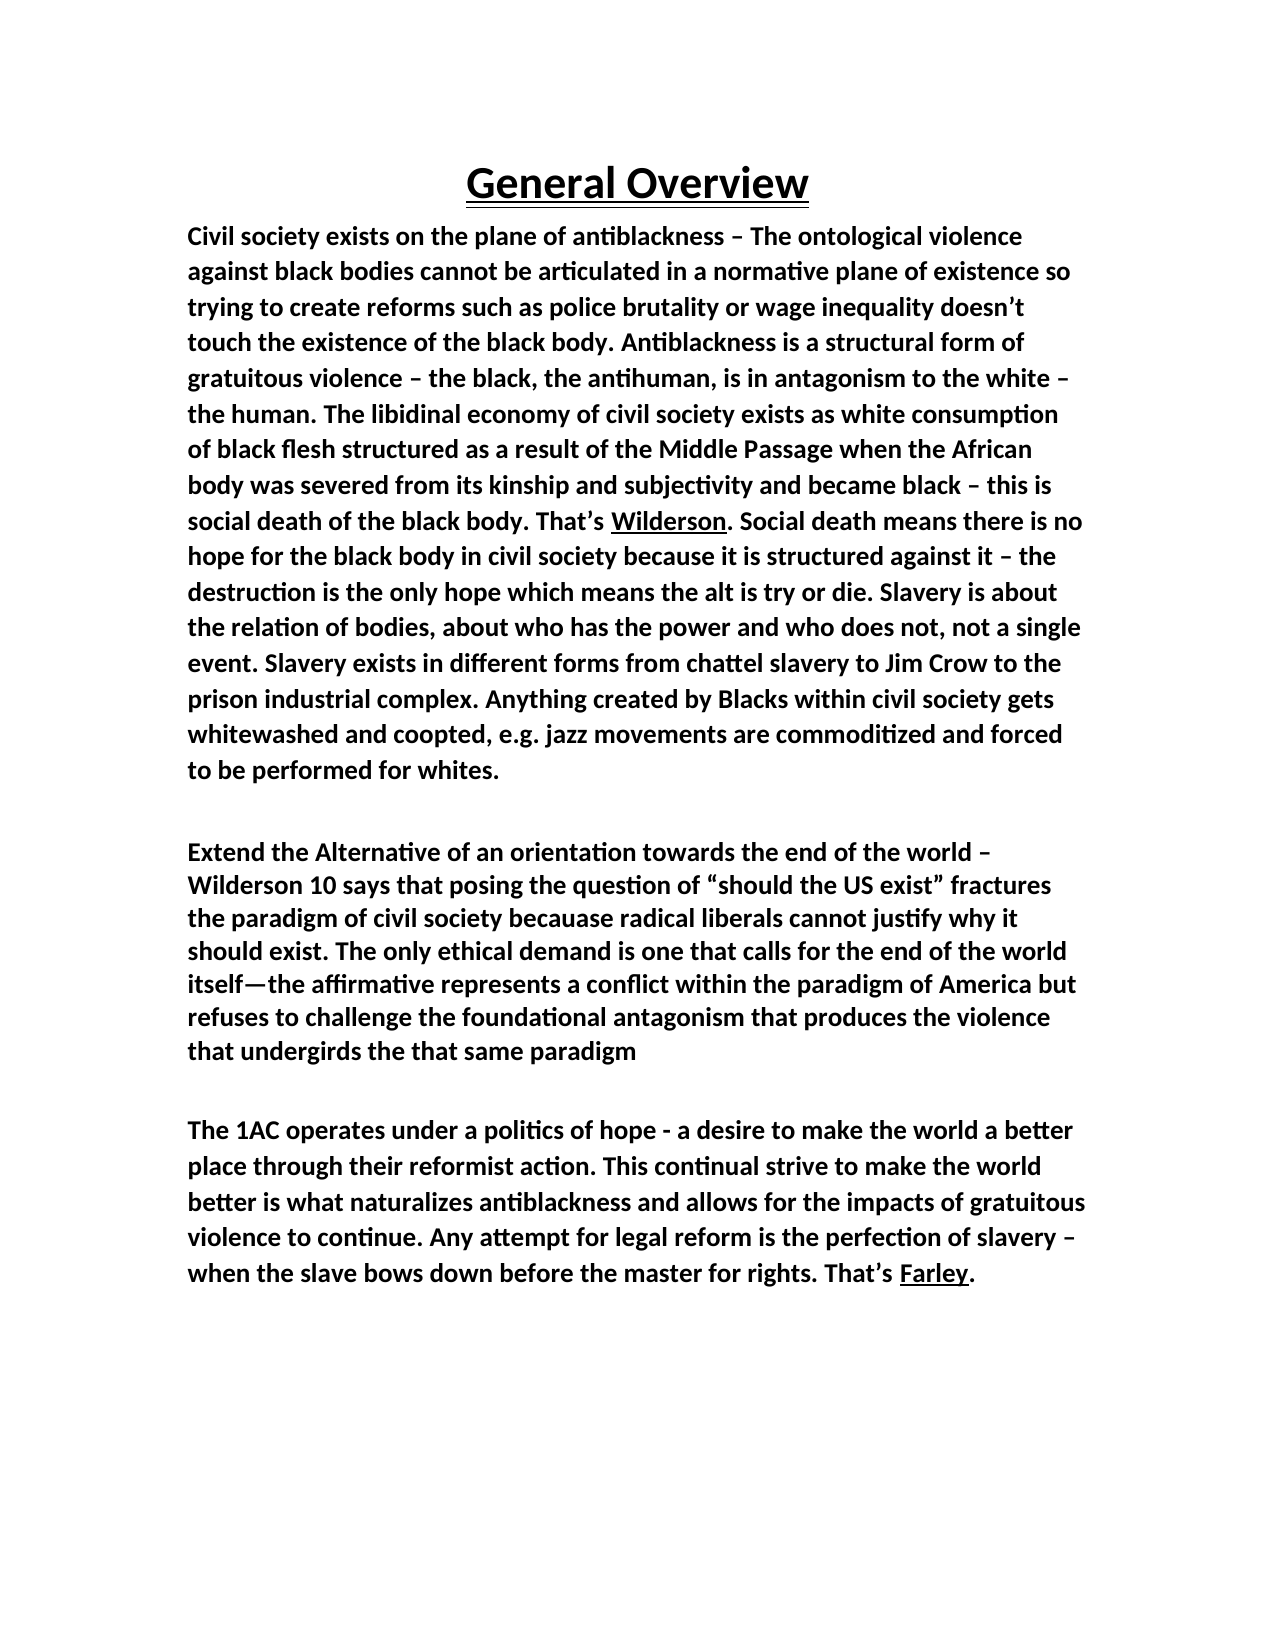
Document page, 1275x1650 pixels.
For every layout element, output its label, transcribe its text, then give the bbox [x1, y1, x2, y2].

subtitle Civil society exists on the plane of antiblackness – The ontological violence against black bodies cannot be articulated in a normative plane of existence so trying to create reforms such as police brutality or wage inequality doesn’t touch the existence of the black body. Antiblackness is a structural form of gratuitous violence – the black, the antihuman, is in antagonism to the white – the human. The libidinal economy of civil society exists as white consumption of black flesh structured as a result of the Middle Passage when the African body was severed from its kinship and subjectivity and became black – this is social death of the black body. That’s Wilderson. Social death means there is no hope for the black body in civil society because it is structured against it – the destruction is the only hope which means the alt is try or die. Slavery is about the relation of bodies, about who has the power and who does not, not a single event. Slavery exists in different forms from chattel slavery to Jim Crow to the prison industrial complex. Anything created by Blacks within civil society gets whitewashed and coopted, e.g. jazz movements are commoditized and forced to be performed for whites. [187, 219, 1087, 786]
subtitle General Overview [187, 154, 1087, 210]
subtitle The 1AC operates under a politics of hope - a desire to make the world a better place through their reformist action. This continual strive to make the world better is what naturalizes antiblackness and allows for the impacts of gratuitous violence to continue. Any attempt for legal reform is the perfection of slavery – when the slave bows down before the master for rights. That’s Farley. [187, 1113, 1087, 1289]
subtitle Extend the Alternative of an orientation towards the end of the world – Wilderson 10 says that posing the question of “should the US exist” fractures the paradigm of civil society becauase radical liberals cannot justify why it should exist. The only ethical demand is one that calls for the end of the world itself—the affirmative represents a conflict within the paradigm of America but refuses to challenge the foundational antagonism that produces the violence that undergirds the that same paradigm [187, 836, 1087, 1067]
